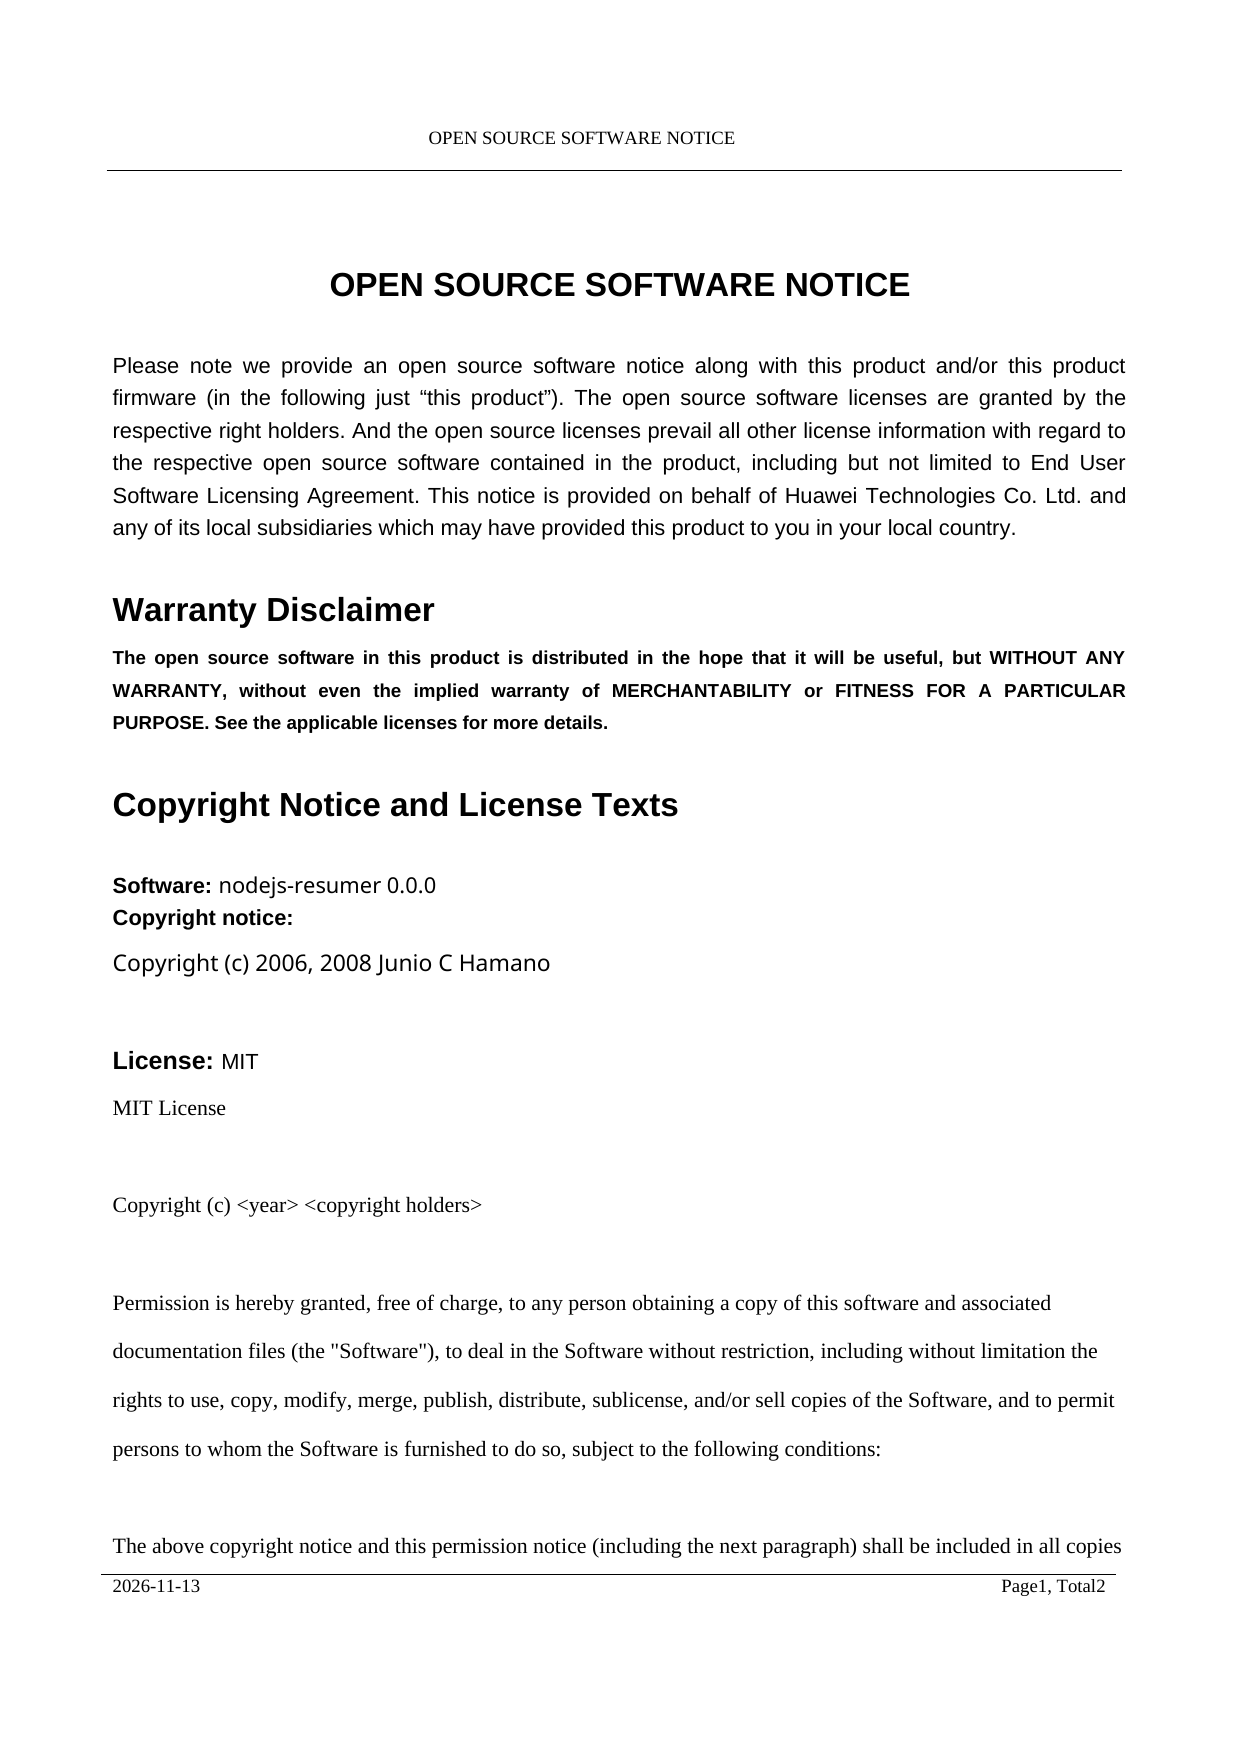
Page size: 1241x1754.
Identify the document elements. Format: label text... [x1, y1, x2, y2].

text The open source software in this product is distributed in the hope that it will be useful, but WITHOUT ANY WARRANTY, without even the implied warranty of MERCHANTABILITY or FITNESS FOR A PARTICULAR PURPOSE. See the applicable licenses for more details. [112, 641, 1128, 739]
text OPEN SOURCE SOFTWARE NOTICE [112, 251, 1128, 316]
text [112, 1091, 1128, 1562]
text Warranty Disclaimer [112, 576, 1128, 641]
text Please note we provide an open source software notice along with this product and/or this product firmware (in the following just “this product”). The open source software licenses are granted by the respective right holders. And the open source licenses prevail all other license information with regard to the respective open source software contained in the product, including but not limited to End User Software Licensing Agreement. This notice is provided on behalf of Huawei Technologies Co. Ltd. and any of its local subsidiaries which may have provided this product to you in your local country. [112, 349, 1128, 544]
text Copyright (c) 2006, 2008 Junio C Hamano [112, 947, 1128, 1028]
text Software: nodejs-resumer 0.0.0 [112, 869, 1128, 901]
text License: MIT [112, 1044, 1128, 1077]
text Copyright notice: [112, 901, 1128, 934]
text Copyright Notice and License Texts [112, 771, 1128, 836]
